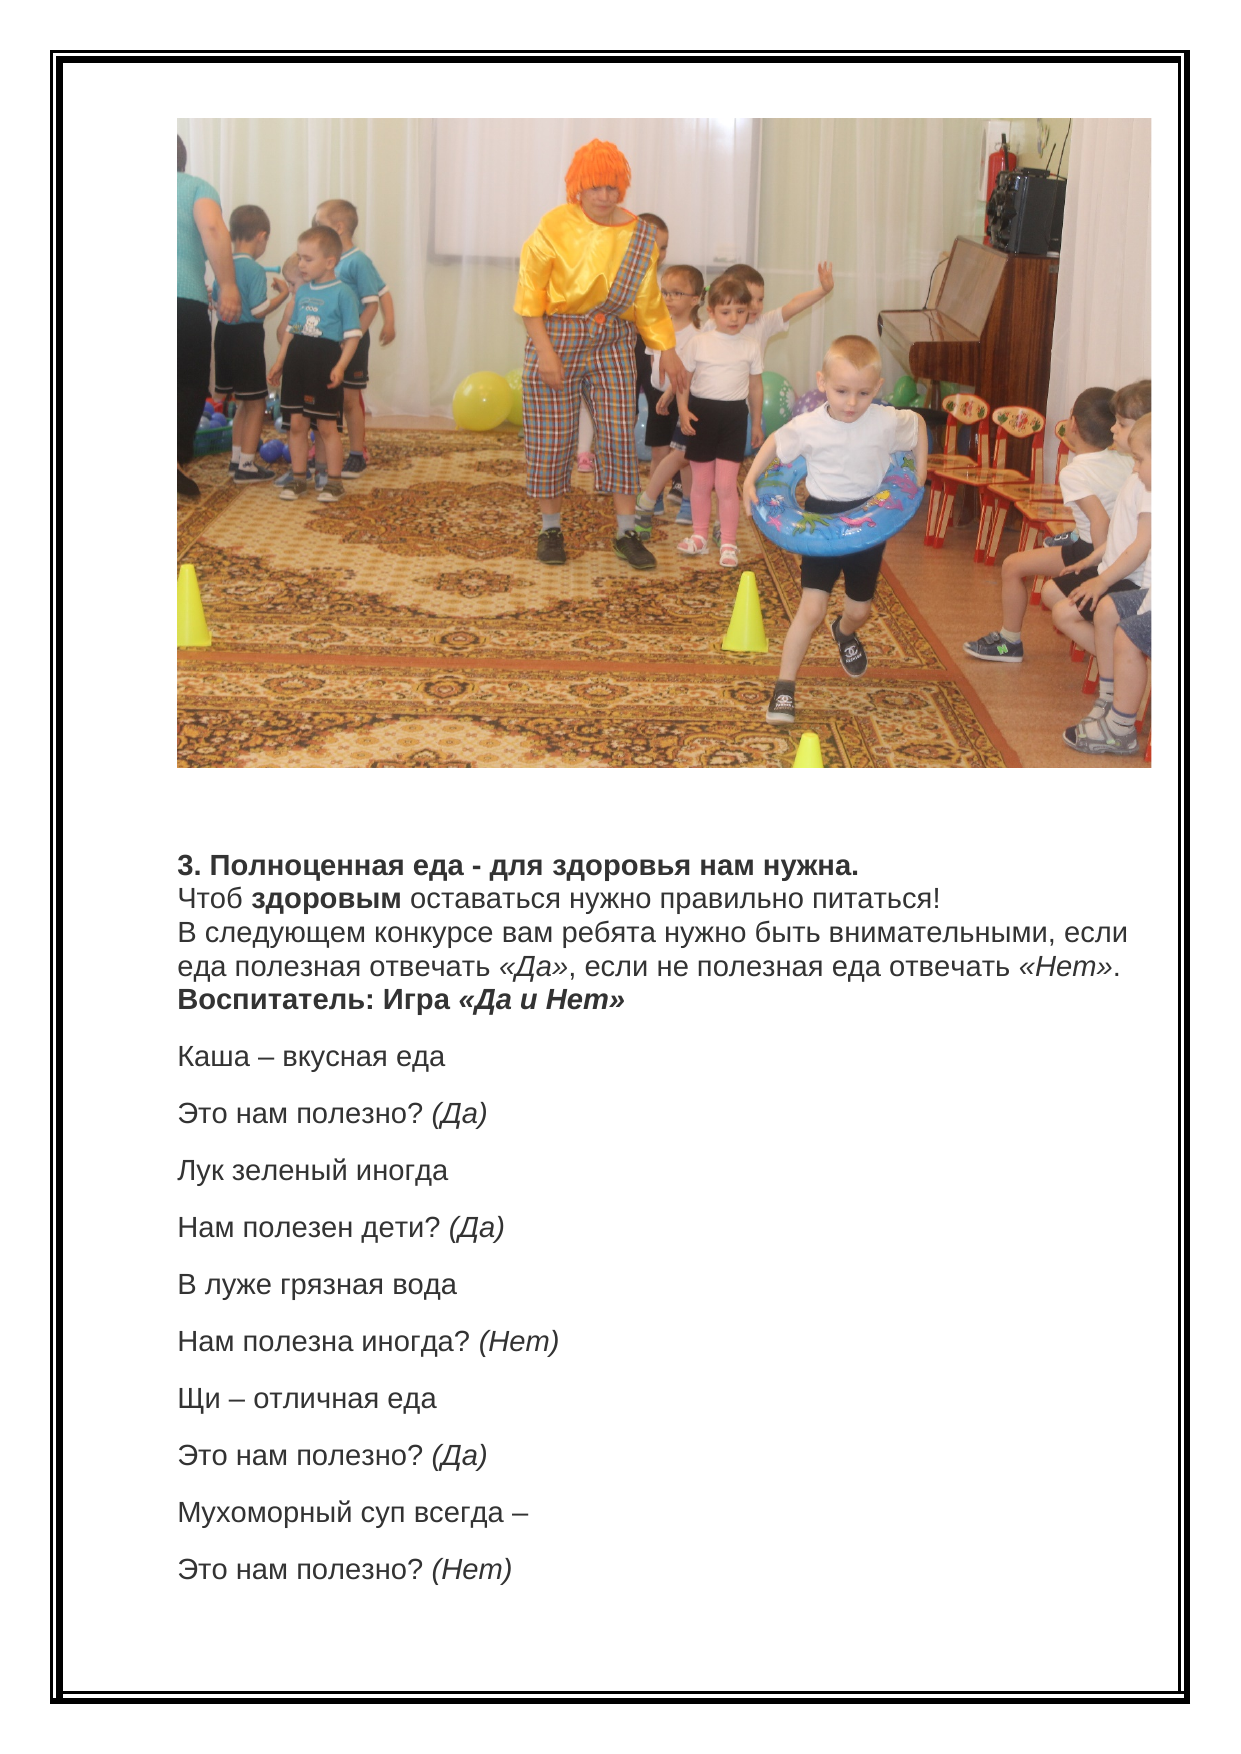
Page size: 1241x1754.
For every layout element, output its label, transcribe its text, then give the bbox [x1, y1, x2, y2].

text Воспитатель: Игра «Да и Нет» [177, 982, 1152, 1016]
text Это нам полезно? (Да) [177, 1096, 1152, 1129]
text 3. Полноценная еда - для здоровья нам нужна. Чтоб здоровым оставаться нужно правильно питаться! [177, 848, 1152, 915]
text Это нам полезно? (Да) [177, 1438, 1152, 1471]
text Каша – вкусная еда [177, 1039, 1152, 1073]
text Это нам полезно? (Нет) [177, 1552, 1152, 1585]
picture [177, 118, 1152, 768]
text Нам полезен дети? (Да) [177, 1210, 1152, 1243]
text Лук зеленый иногда [177, 1153, 1152, 1187]
text Нам полезна иногда? (Нет) [177, 1324, 1152, 1357]
text Щи – отличная еда [177, 1381, 1152, 1414]
text В следующем конкурсе вам ребята нужно быть внимательными, если еда полезная отвечать «Да», если не полезная еда отвечать «Нет». [177, 915, 1152, 982]
text В луже грязная вода [177, 1267, 1152, 1301]
text Мухоморный суп всегда – [177, 1495, 1152, 1528]
